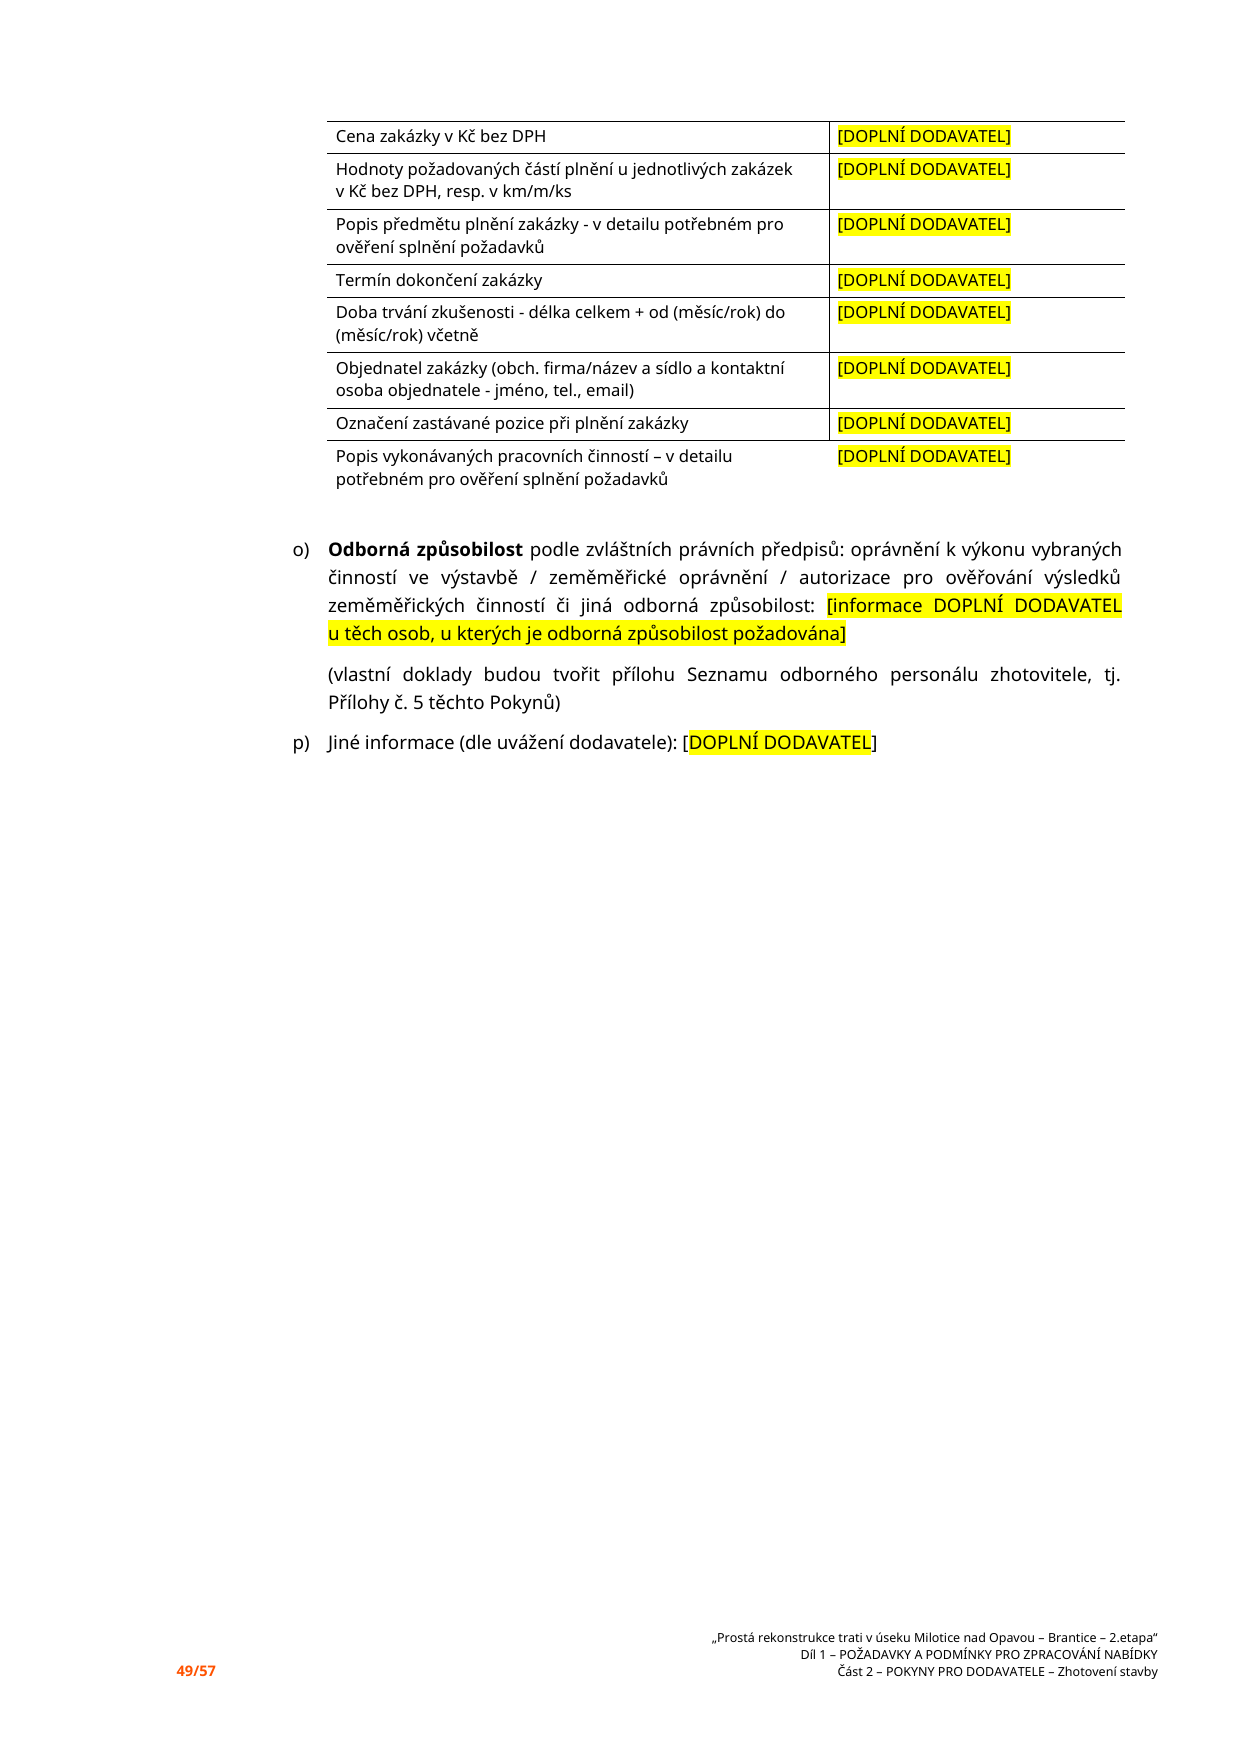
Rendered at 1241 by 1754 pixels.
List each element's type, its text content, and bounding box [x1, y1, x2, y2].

table_cell Popis vykonávaných pracovních činností – v detailu potřebném pro ověření splnění požadavků [327, 441, 829, 496]
table_cell [DOPLNÍ DODAVATEL] [829, 441, 1124, 496]
table_cell [DOPLNÍ DODAVATEL] [830, 122, 1124, 153]
text (vlastní doklady budou tvořit přílohu Seznamu odborného personálu zhotovitele, tj. Přílohy č. 5 těchto Pokynů) [328, 661, 1122, 714]
table_cell Doba trvání zkušenosti - délka celkem + od (měsíc/rok) do (měsíc/rok) včetně [327, 298, 829, 352]
table_cell Cena zakázky v Kč bez DPH [327, 122, 829, 153]
table_cell [DOPLNÍ DODAVATEL] [830, 210, 1124, 264]
table_cell Objednatel zakázky (obch. firma/název a sídlo a kontaktní osoba objednatele - jméno, tel., email) [327, 353, 829, 408]
table_cell [DOPLNÍ DODAVATEL] [830, 154, 1124, 209]
table_cell Hodnoty požadovaných částí plnění u jednotlivých zakázek v Kč bez DPH, resp. v km/m/ks [327, 154, 829, 209]
table_cell Popis předmětu plnění zakázky - v detailu potřebném pro ověření splnění požadavků [327, 210, 829, 264]
table_cell [DOPLNÍ DODAVATEL] [830, 298, 1124, 352]
table_cell Označení zastávané pozice při plnění zakázky [327, 409, 829, 440]
table_cell Termín dokončení zakázky [327, 265, 829, 297]
text Jiné informace (dle uvážení dodavatele): [DOPLNÍ DODAVATEL] [292, 729, 1122, 755]
table_cell [DOPLNÍ DODAVATEL] [830, 265, 1124, 297]
table_cell [DOPLNÍ DODAVATEL] [830, 409, 1124, 440]
table_cell [DOPLNÍ DODAVATEL] [830, 353, 1124, 408]
text Odborná způsobilost podle zvláštních právních předpisů: oprávnění k výkonu vybraných činností ve výstavbě / zeměměřické oprávnění / autorizace pro ověřování výsledků zeměměřických činností či jiná odborná způsobilost: [informace DOPLNÍ DODAVATEL u těch osob, u kterých je odborná způsobilost požadována] [292, 536, 1122, 646]
